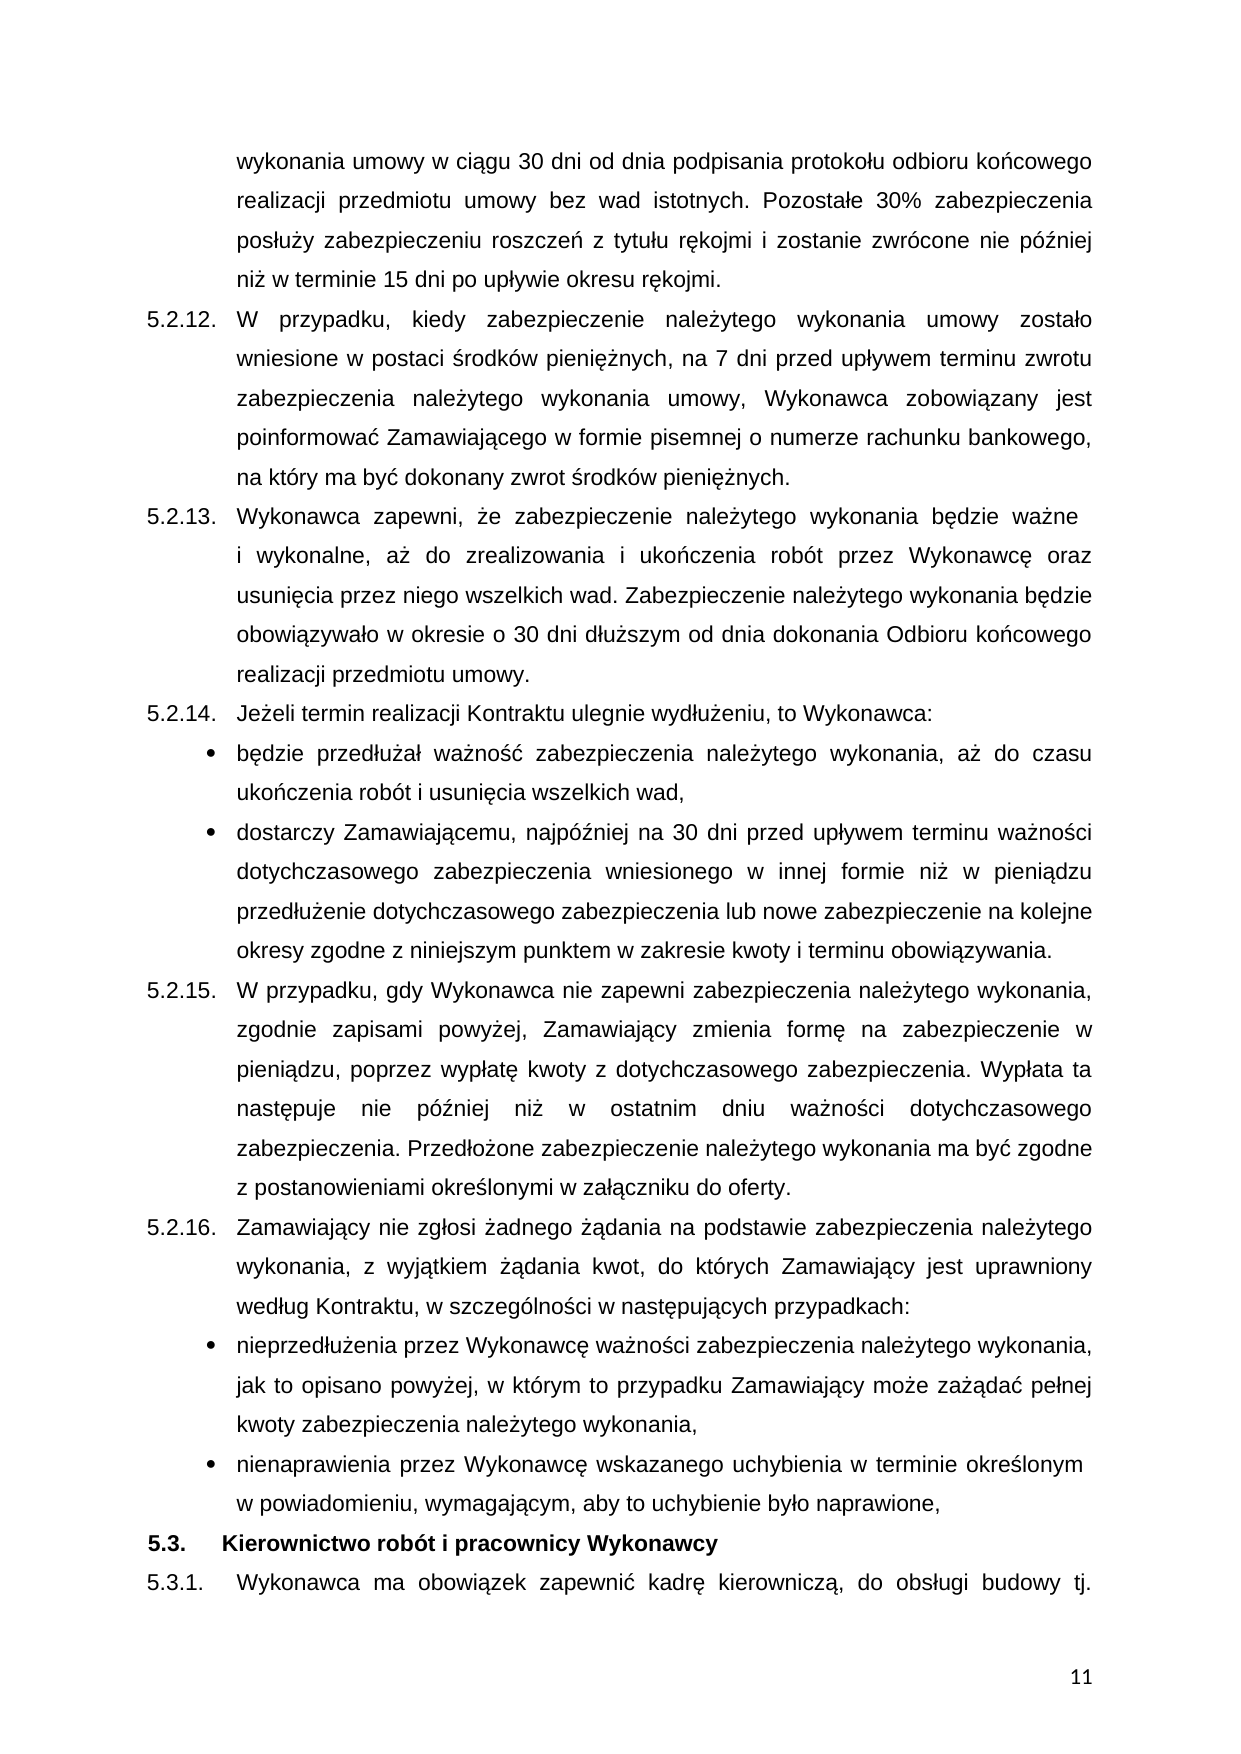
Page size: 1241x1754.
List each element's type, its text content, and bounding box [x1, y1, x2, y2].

list nieprzedłużenia przez Wykonawcę ważności zabezpieczenia należytego wykonania, jak to opisano powyżej, w którym to przypadku Zamawiający może zażądać pełnej kwoty zabezpieczenia należytego wykonania, [207, 1332, 1092, 1437]
list dostarczy Zamawiającemu, najpóźniej na 30 dni przed upływem terminu ważności dotychczasowego zabezpieczenia wniesionego w innej formie niż w pieniądzu przedłużenie dotychczasowego zabezpieczenia lub nowe zabezpieczenie na kolejne okresy zgodne z niniejszym punktem w zakresie kwoty i terminu obowiązywania. [207, 819, 1092, 964]
list Jeżeli termin realizacji Kontraktu ulegnie wydłużeniu, to Wykonawca: [147, 700, 1092, 727]
list W przypadku, gdy Wykonawca nie zapewni zabezpieczenia należytego wykonania, zgodnie zapisami powyżej, Zamawiający zmienia formę na zabezpieczenie w pieniądzu, poprzez wypłatę kwoty z dotychczasowego zabezpieczenia. Wypłata ta następuje nie później niż w ostatnim dniu ważności dotychczasowego zabezpieczenia. Przedłożone zabezpieczenie należytego wykonania ma być zgodne z postanowieniami określonymi w załączniku do oferty. [147, 977, 1092, 1201]
list W przypadku, kiedy zabezpieczenie należytego wykonania umowy zostało wniesione w postaci środków pieniężnych, na 7 dni przed upływem terminu zwrotu zabezpieczenia należytego wykonania umowy, Wykonawca zobowiązany jest poinformować Zamawiającego w formie pisemnej o numerze rachunku bankowego, na który ma być dokonany zwrot środków pieniężnych. [147, 306, 1092, 490]
list Kierownictwo robót i pracownicy Wykonawcy [148, 1529, 1092, 1556]
list będzie przedłużał ważność zabezpieczenia należytego wykonania, aż do czasu ukończenia robót i usunięcia wszelkich wad, [207, 740, 1092, 806]
list Wykonawca zapewni, że zabezpieczenie należytego wykonania będzie ważne i wykonalne, aż do zrealizowania i ukończenia robót przez Wykonawcę oraz usunięcia przez niego wszelkich wad. Zabezpieczenie należytego wykonania będzie obowiązywało w okresie o 30 dni dłuższym od dnia dokonania Odbioru końcowego realizacji przedmiotu umowy. [147, 503, 1092, 687]
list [147, 148, 1092, 292]
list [147, 1569, 1092, 1595]
list nienaprawienia przez Wykonawcę wskazanego uchybienia w terminie określonym w powiadomieniu, wymagającym, aby to uchybienie było naprawione, [207, 1451, 1092, 1516]
list Zamawiający nie zgłosi żadnego żądania na podstawie zabezpieczenia należytego wykonania, z wyjątkiem żądania kwot, do których Zamawiający jest uprawniony według Kontraktu, w szczególności w następujących przypadkach: [147, 1214, 1092, 1319]
